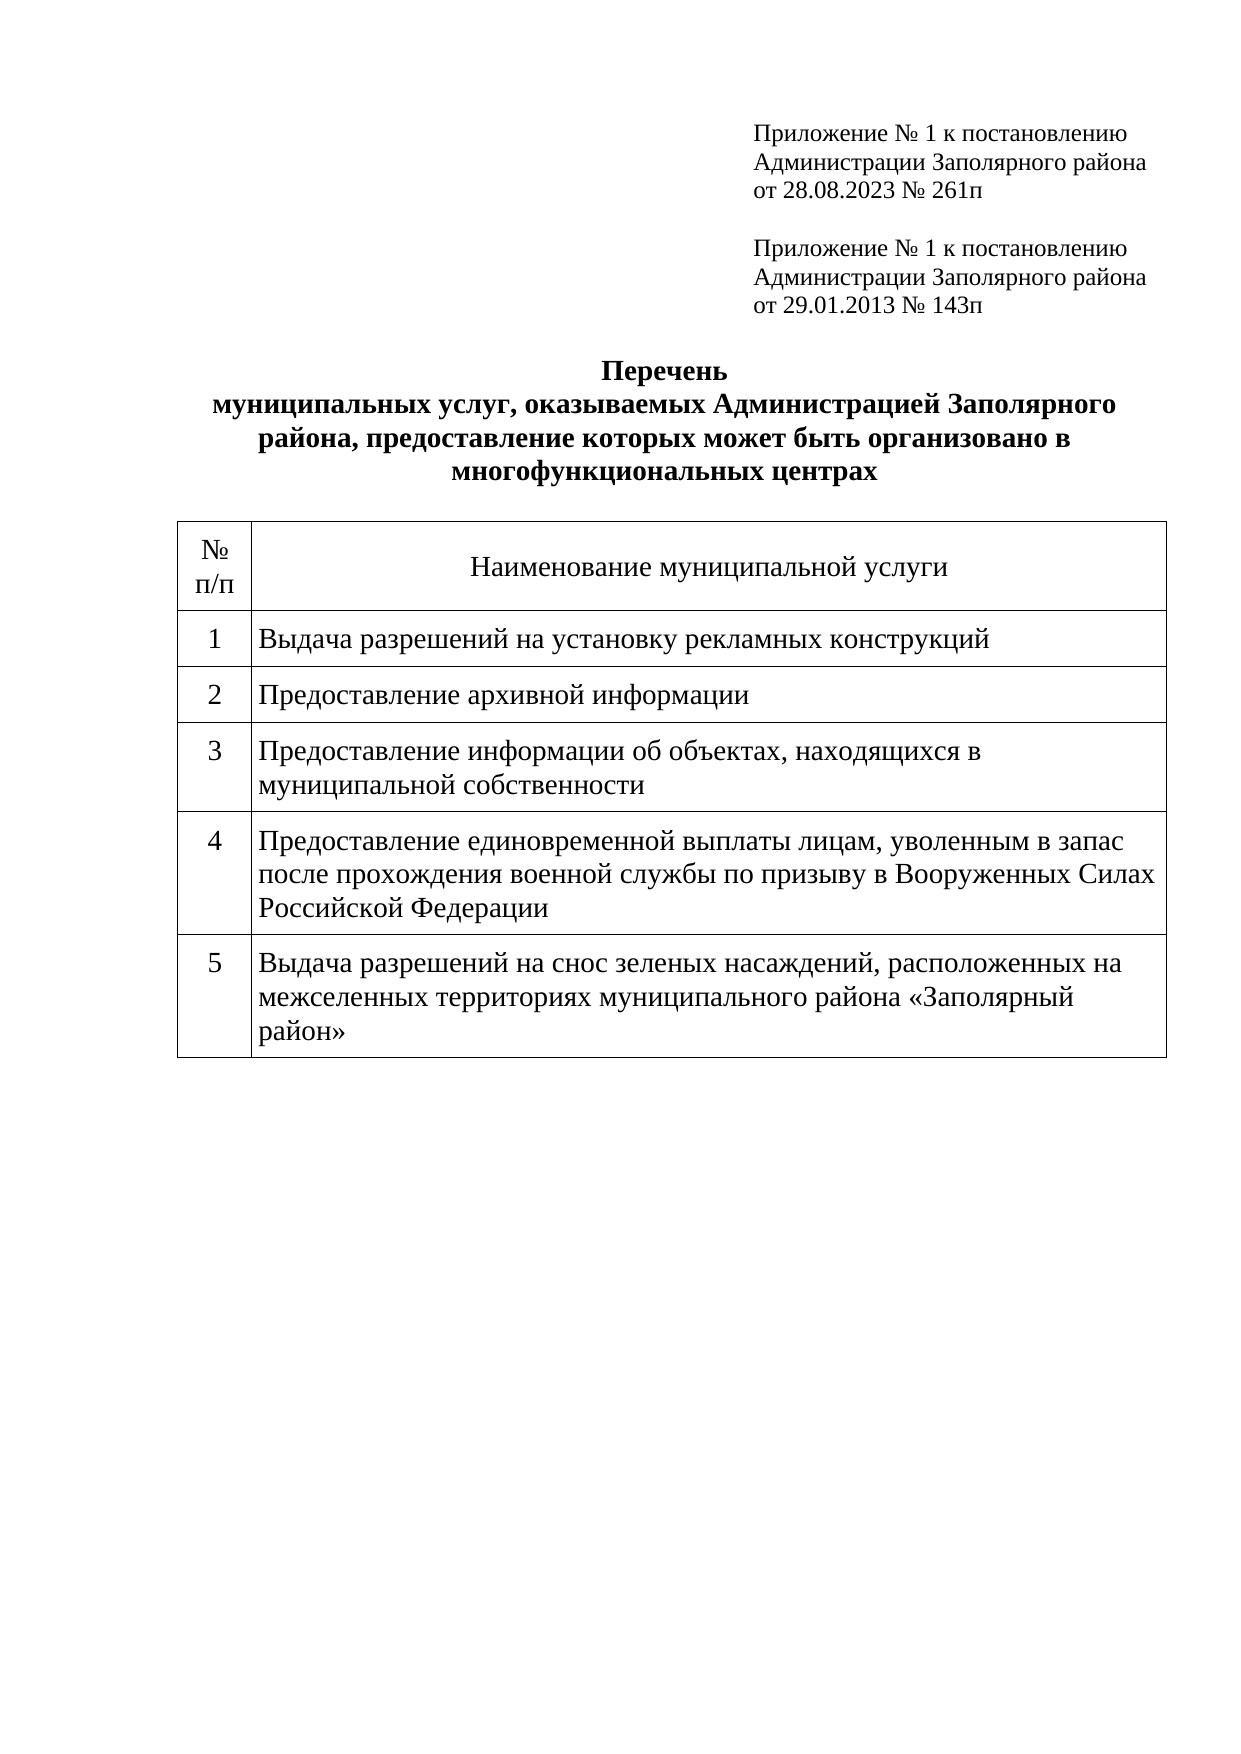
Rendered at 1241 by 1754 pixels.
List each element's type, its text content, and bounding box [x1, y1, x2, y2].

text Приложение № 1 к постановлению Администрации Заполярного района от 29.01.2013 № 143п [753, 233, 1152, 319]
table_cell 4 [178, 812, 251, 934]
table_cell Предоставление единовременной выплаты лицам, уволенным в запас после прохождения военной службы по призыву в Вооруженных Силах Российской Федерации [252, 812, 1166, 934]
table_header № п/п [178, 522, 251, 610]
text муниципальных услуг, оказываемых Администрацией Заполярного района, предоставление которых может быть организовано в многофункциональных центрах [177, 386, 1152, 487]
table_cell 2 [178, 667, 251, 722]
table_cell Выдача разрешений на снос зеленых насаждений, расположенных на межселенных территориях муниципального района «Заполярный район» [252, 935, 1166, 1057]
table_cell 3 [178, 723, 251, 811]
text Приложение № 1 к постановлению Администрации Заполярного района от 28.08.2023 № 261п [753, 118, 1152, 204]
table_header Наименование муниципальной услуги [252, 522, 1166, 610]
table_cell Предоставление архивной информации [252, 667, 1166, 722]
table_cell Предоставление информации об объектах, находящихся в муниципальной собственности [252, 723, 1166, 811]
table_cell Выдача разрешений на установку рекламных конструкций [252, 611, 1166, 666]
table_cell 5 [178, 935, 251, 1057]
table_cell 1 [178, 611, 251, 666]
text Перечень [177, 353, 1152, 386]
